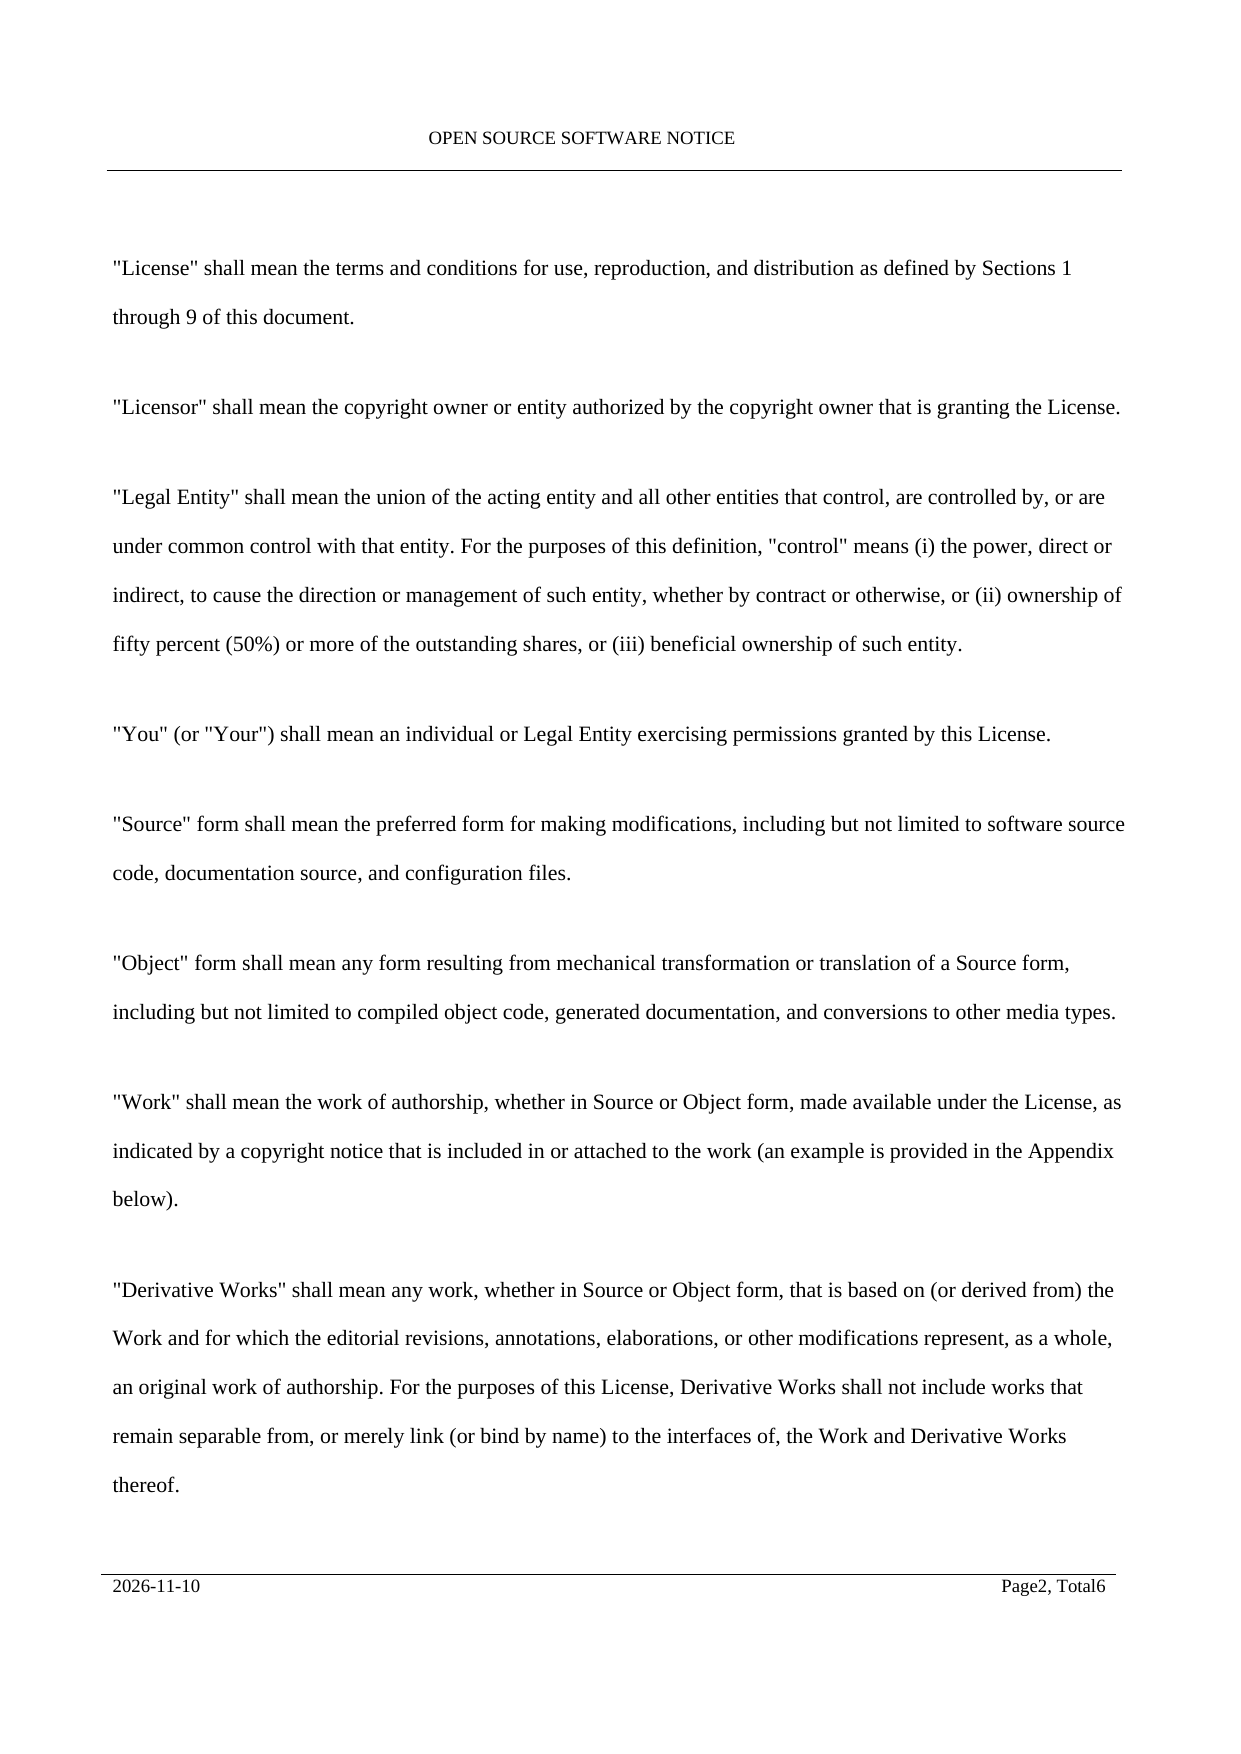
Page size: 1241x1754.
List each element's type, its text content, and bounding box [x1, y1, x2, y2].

text "Source" form shall mean the preferred form for making modifications, including but not limited to software source code, documentation source, and configuration files. [112, 807, 1128, 888]
text "Legal Entity" shall mean the union of the acting entity and all other entities that control, are controlled by, or are under common control with that entity. For the purposes of this definition, "control" means (i) the power, direct or indirect, to cause the direction or management of such entity, whether by contract or otherwise, or (ii) ownership of fifty percent (50%) or more of the outstanding shares, or (iii) beneficial ownership of such entity. [112, 481, 1128, 659]
text "You" (or "Your") shall mean an individual or Legal Entity exercising permissions granted by this License. [112, 717, 1128, 749]
text "Licensor" shall mean the copyright owner or entity authorized by the copyright owner that is granting the License. [112, 390, 1128, 423]
text "License" shall mean the terms and conditions for use, reproduction, and distribution as defined by Sections 1 through 9 of this document. [112, 251, 1128, 333]
text "Derivative Works" shall mean any work, whether in Source or Object form, that is based on (or derived from) the Work and for which the editorial revisions, annotations, elaborations, or other modifications represent, as a whole, an original work of authorship. For the purposes of this License, Derivative Works shall not include works that remain separable from, or merely link (or bind by name) to the interfaces of, the Work and Derivative Works thereof. [112, 1273, 1128, 1500]
text "Object" form shall mean any form resulting from mechanical transformation or translation of a Source form, including but not limited to compiled object code, generated documentation, and conversions to other media types. [112, 946, 1128, 1027]
text "Work" shall mean the work of authorship, whether in Source or Object form, made available under the License, as indicated by a copyright notice that is included in or attached to the work (an example is provided in the Appendix below). [112, 1085, 1128, 1215]
